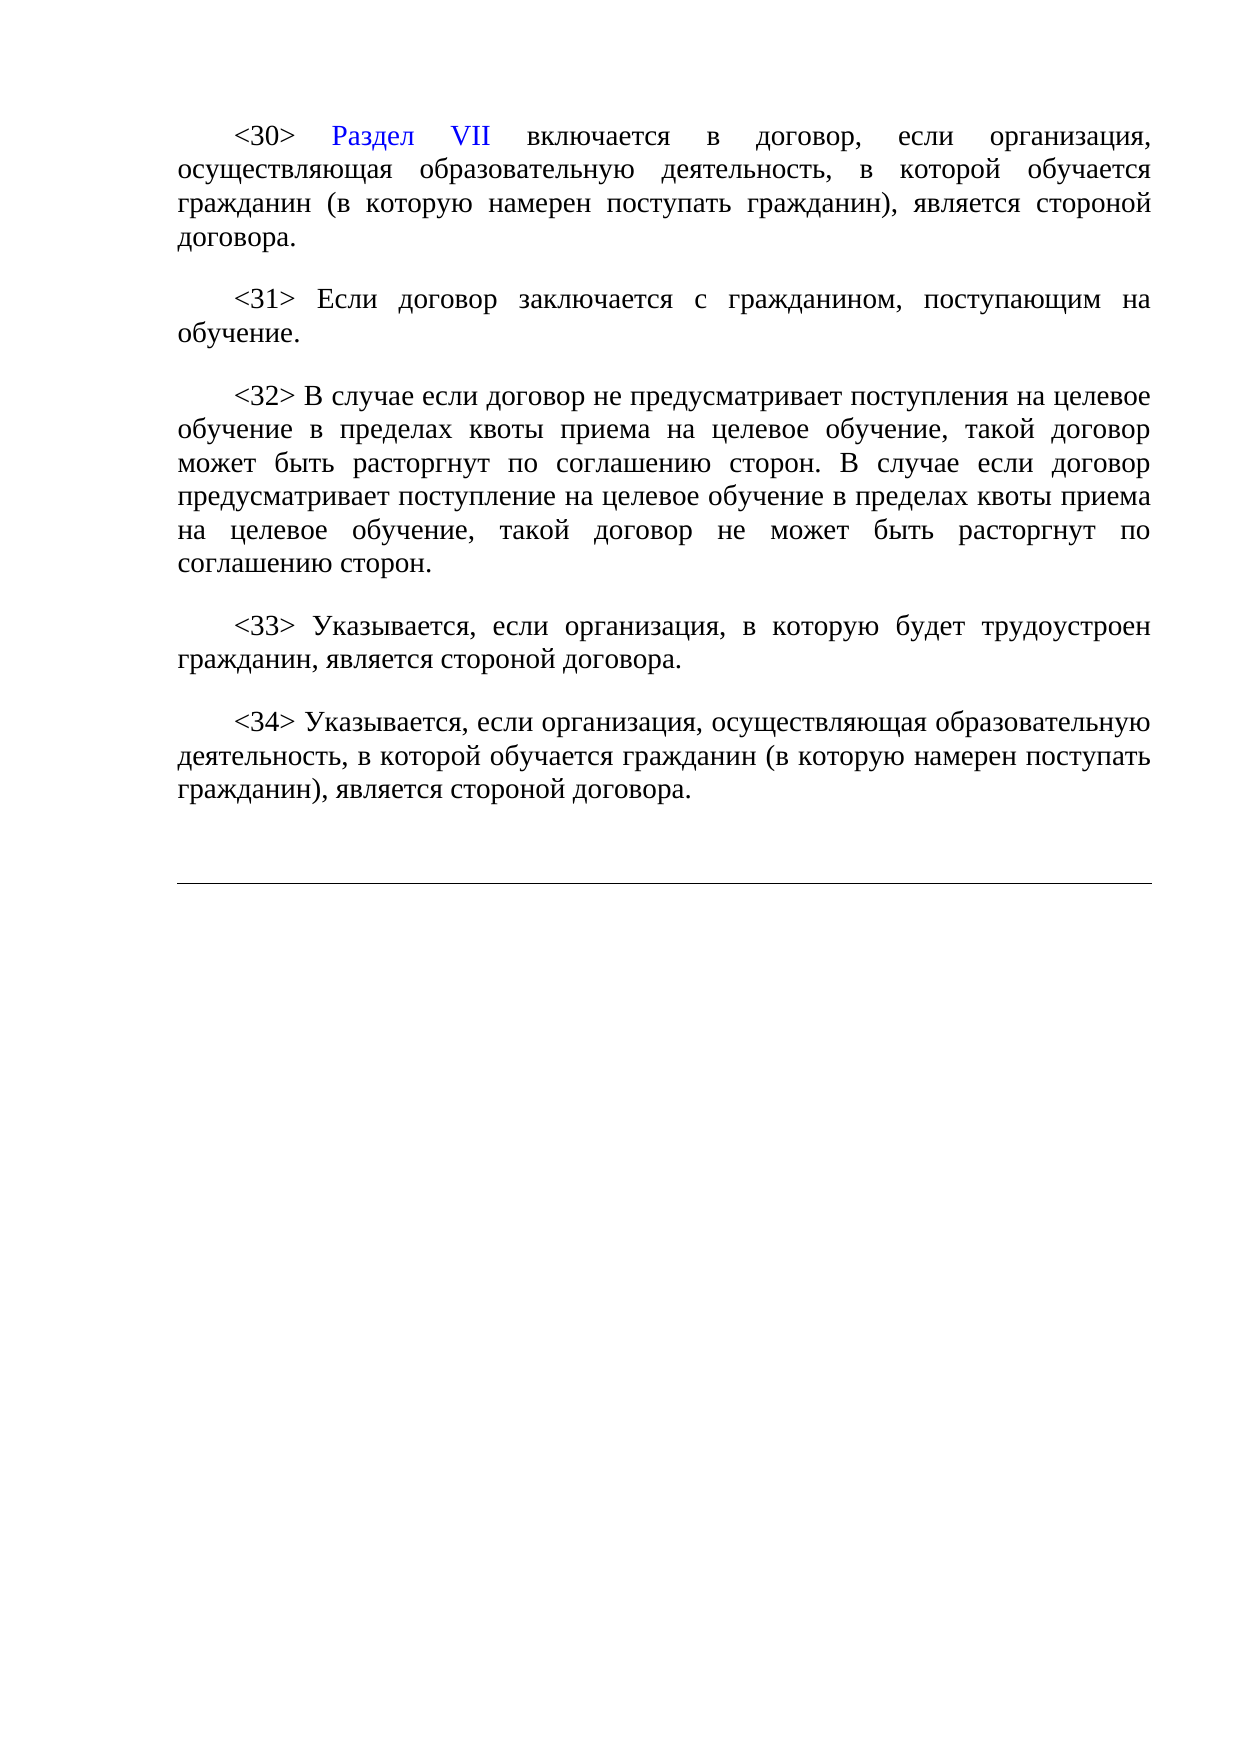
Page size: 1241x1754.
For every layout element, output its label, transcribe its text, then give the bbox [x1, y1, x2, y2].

text <31> Если договор заключается с гражданином, поступающим на обучение. [177, 281, 1152, 348]
text <30> Раздел VII включается в договор, если организация, осуществляющая образовательную деятельность, в которой обучается гражданин (в которую намерен поступать гражданин), является стороной договора. [177, 118, 1152, 252]
text <33> Указывается, если организация, в которую будет трудоустроен гражданин, является стороной договора. [177, 608, 1152, 675]
text <34> Указывается, если организация, осуществляющая образовательную деятельность, в которой обучается гражданин (в которую намерен поступать гражданин), является стороной договора. [177, 704, 1152, 805]
text <32> В случае если договор не предусматривает поступления на целевое обучение в пределах квоты приема на целевое обучение, такой договор может быть расторгнут по соглашению сторон. В случае если договор предусматривает поступление на целевое обучение в пределах квоты приема на целевое обучение, такой договор не может быть расторгнут по соглашению сторон. [177, 378, 1152, 579]
